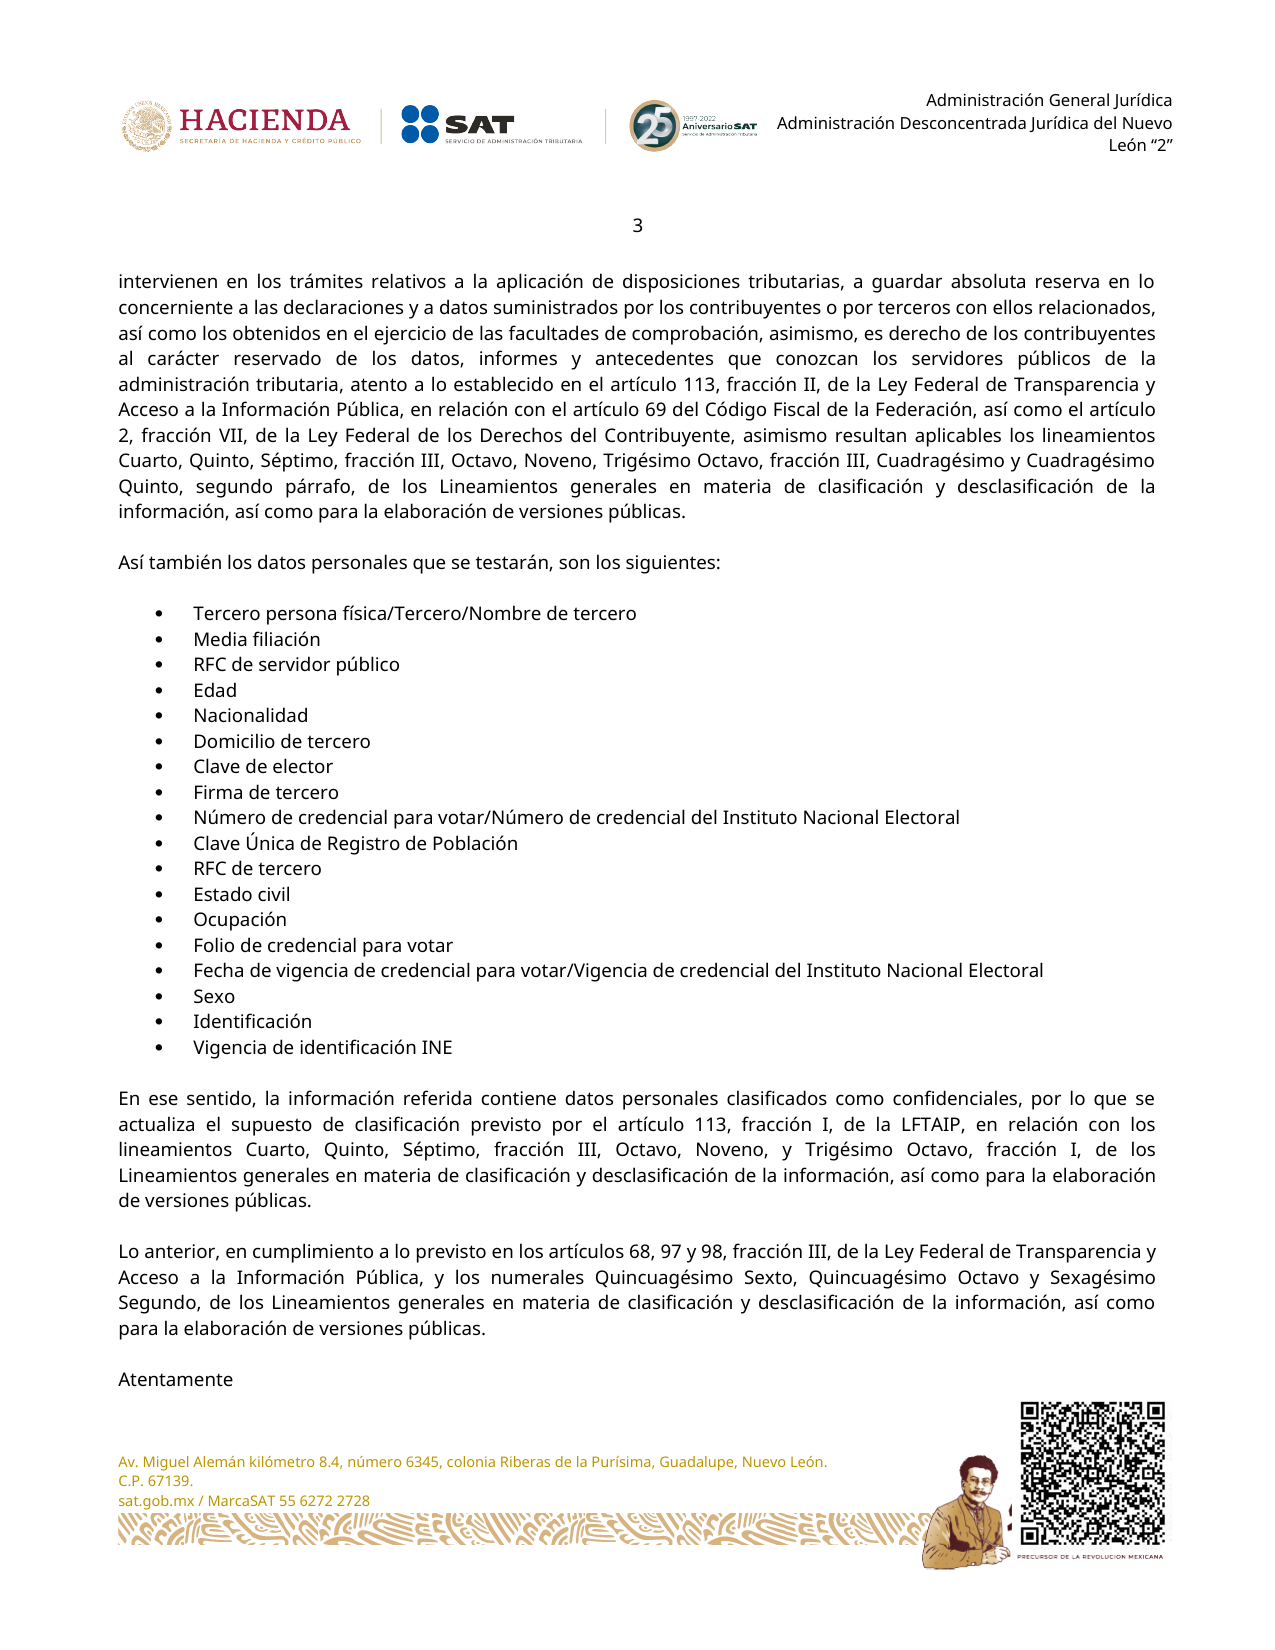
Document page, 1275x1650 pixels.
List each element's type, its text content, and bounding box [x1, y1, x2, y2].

list Número de credencial para votar/Número de credencial del Instituto Nacional Electoral [156, 805, 1157, 830]
picture [118, 1392, 1175, 1571]
list Edad [156, 677, 1157, 703]
list Folio de credencial para votar [156, 932, 1157, 958]
list Clave Única de Registro de Población [156, 830, 1157, 856]
list Vigencia de identificación INE [156, 1034, 1157, 1060]
text Lo anterior, en cumplimiento a lo previsto en los artículos 68, 97 y 98, fracción III, de la Ley Federal de Transparencia y Acceso a la Información Pública, y los numerales Quincuagésimo Sexto, Quincuagésimo Octavo y Sexagésimo Segundo, de los Lineamientos generales en materia de clasificación y desclasificación de la información, así como para la elaboración de versiones públicas. [118, 1238, 1157, 1341]
list Sexo [156, 983, 1157, 1009]
list Identificación [156, 1009, 1157, 1034]
list Clave de elector [156, 754, 1157, 779]
text En ese sentido, la información referida contiene datos personales clasificados como confidenciales, por lo que se actualiza el supuesto de clasificación previsto por el artículo 113, fracción I, de la LFTAIP, en relación con los lineamientos Cuarto, Quinto, Séptimo, fracción III, Octavo, Noveno, y Trigésimo Octavo, fracción I, de los Lineamientos generales en materia de clasificación y desclasificación de la información, así como para la elaboración de versiones públicas. [118, 1085, 1157, 1213]
list Firma de tercero [156, 779, 1157, 805]
list Domicilio de tercero [156, 728, 1157, 754]
list Tercero persona física/Tercero/Nombre de tercero [156, 601, 1157, 626]
text Atentamente [118, 1366, 1157, 1392]
text Así también los datos personales que se testarán, son los siguientes: [118, 549, 1157, 575]
picture [102, 88, 779, 164]
list RFC de servidor público [156, 652, 1157, 677]
list Ocupación [156, 907, 1157, 932]
list RFC de tercero [156, 856, 1157, 881]
list Fecha de vigencia de credencial para votar/Vigencia de credencial del Instituto Nacional Electoral [156, 958, 1157, 983]
list Media filiación [156, 626, 1157, 652]
list Nacionalidad [156, 703, 1157, 728]
list Estado civil [156, 881, 1157, 907]
